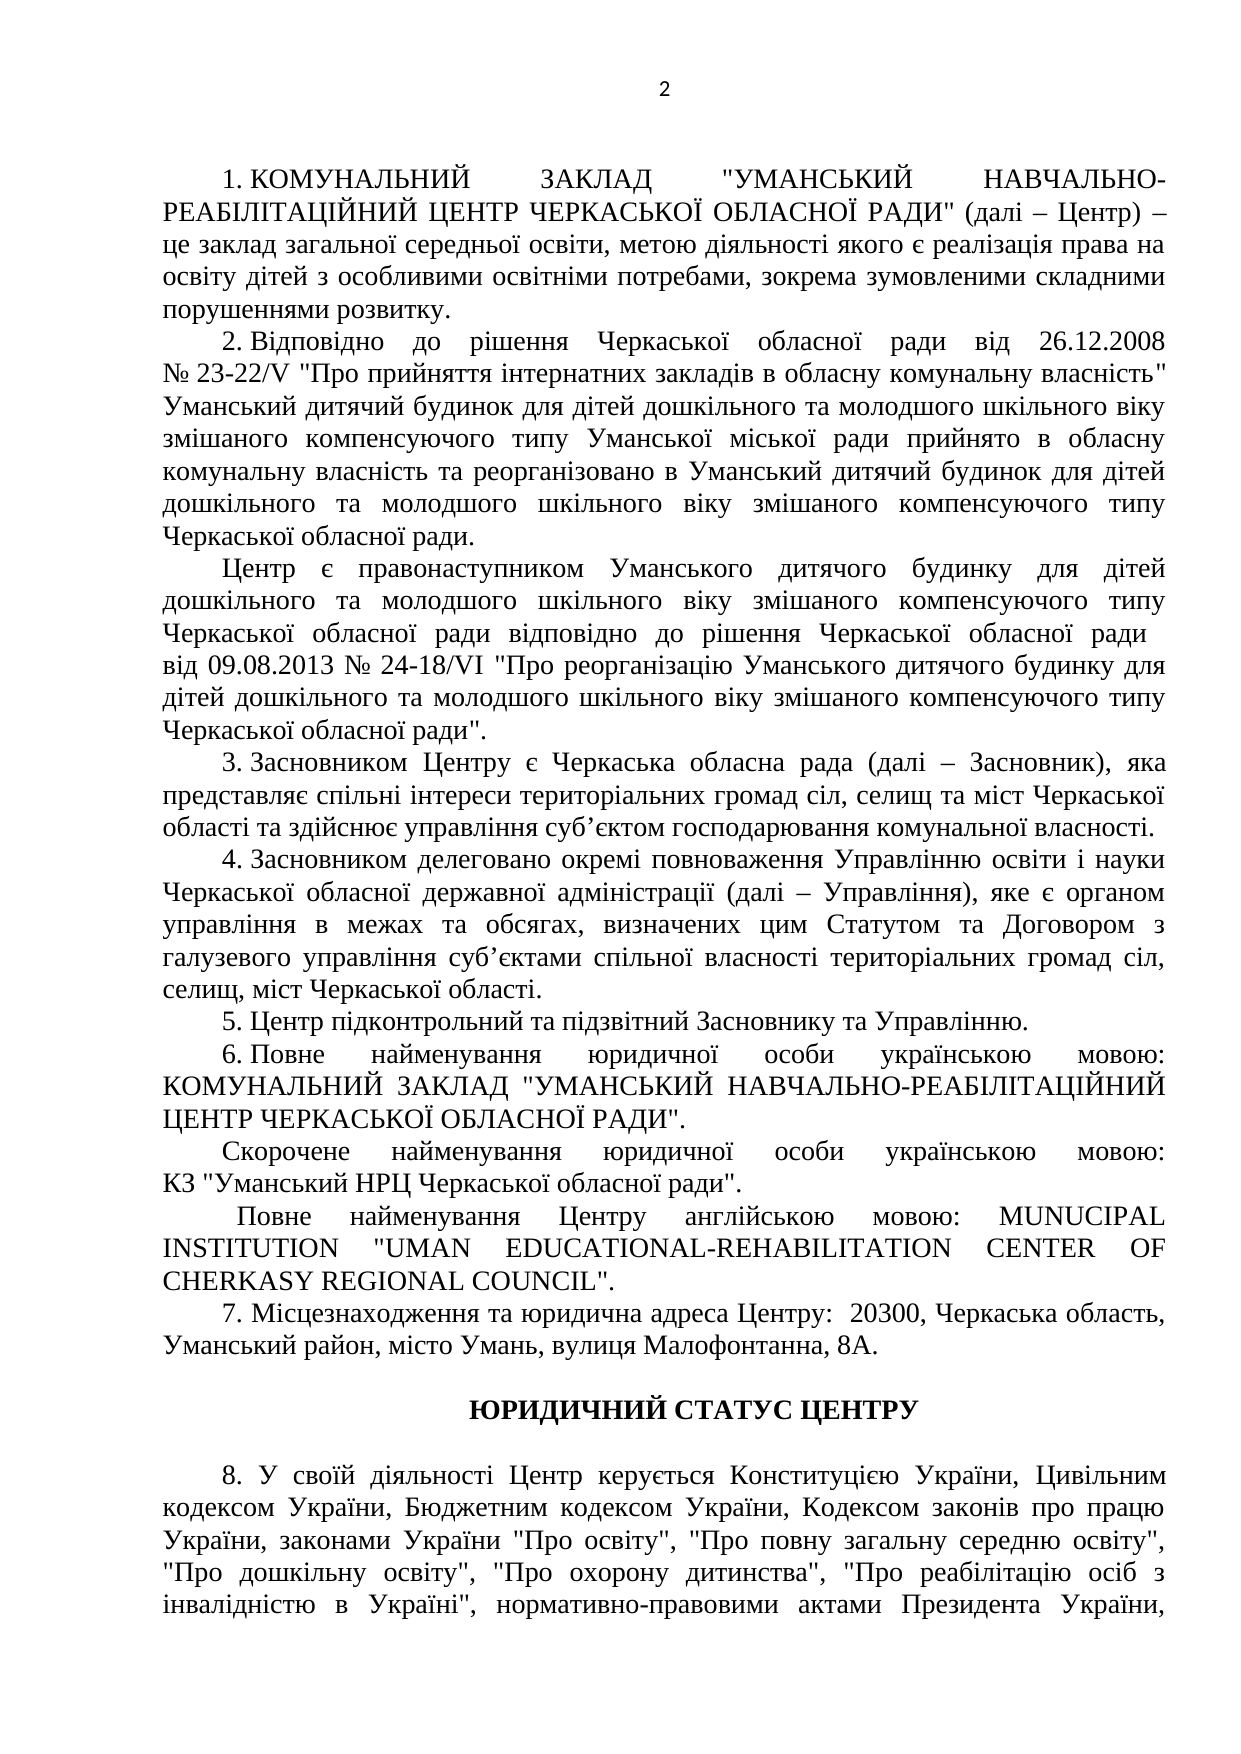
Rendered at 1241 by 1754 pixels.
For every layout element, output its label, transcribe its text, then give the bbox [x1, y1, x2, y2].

text 5. Центр підконтрольний та підзвітний Засновнику та Управлінню. [162, 1004, 1167, 1037]
text 1. КОМУНАЛЬНИЙ ЗАКЛАД "УМАНСЬКИЙ НАВЧАЛЬНО-РЕАБІЛІТАЦІЙНИЙ ЦЕНТР ЧЕРКАСЬКОЇ ОБЛАСНОЇ РАДИ" (далі – Центр) ‒ це заклад загальної середньої освіти, метою діяльності якого є реалізація права на освіту дітей з особливими освітніми потребами, зокрема зумовленими складними порушеннями розвитку. [162, 162, 1167, 324]
text 2. Відповідно до рішення Черкаської обласної ради від 26.12.2008 № 23-22/V "Про прийняття інтернатних закладів в обласну комунальну власність" Уманський дитячий будинок для дітей дошкільного та молодшого шкільного віку змішаного компенсуючого типу Уманської міської ради прийнято в обласну комунальну власність та реорганізовано в Уманський дитячий будинок для дітей дошкільного та молодшого шкільного віку змішаного компенсуючого типу Черкаської обласної ради. [162, 324, 1167, 551]
text Скорочене найменування юридичної особи українською мовою: КЗ "Уманський НРЦ Черкаської обласної ради". [162, 1134, 1167, 1199]
text Повне найменування Центру англійською мовою: MUNUCIPAL INSTITUTION "UMAN EDUCATIONAL-REHABILITATION CENTER OF CHERKASY REGIONAL COUNCIL". [162, 1199, 1167, 1296]
text Центр є правонаступником Уманського дитячого будинку для дітей дошкільного та молодшого шкільного віку змішаного компенсуючого типу Черкаської обласної ради відповідно до рішення Черкаської обласної ради від 09.08.2013 № 24-18/VI "Про реорганізацію Уманського дитячого будинку для дітей дошкільного та молодшого шкільного віку змішаного компенсуючого типу Черкаської обласної ради". [162, 551, 1167, 745]
text 4. Засновником делеговано окремі повноваження Управлінню освіти і науки Черкаської обласної державної адміністрації (далі – Управління), яке є органом управління в межах та обсягах, визначених цим Статутом та Договором з галузевого управління суб’єктами спільної власності територіальних громад сіл, селищ, міст Черкаської області. [162, 842, 1167, 1004]
text ЮРИДИЧНИЙ СТАТУС ЦЕНТРУ [162, 1393, 1167, 1426]
text 7. Місцезнаходження та юридична адреса Центру: 20300, Черкаська область, Уманський район, місто Умань, вулиця Малофонтанна, 8А. [162, 1296, 1167, 1361]
text 3. Засновником Центру є Черкаська обласна рада (далі – Засновник), яка представляє спільні інтереси територіальних громад сіл, селищ та міст Черкаської області та здійснює управління суб’єктом господарювання комунальної власності. [162, 745, 1167, 842]
text 6. Повне найменування юридичної особи українською мовою: КОМУНАЛЬНИЙ ЗАКЛАД "УМАНСЬКИЙ НАВЧАЛЬНО-РЕАБІЛІТАЦІЙНИЙ ЦЕНТР ЧЕРКАСЬКОЇ ОБЛАСНОЇ РАДИ". [162, 1037, 1167, 1134]
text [162, 1458, 1167, 1620]
